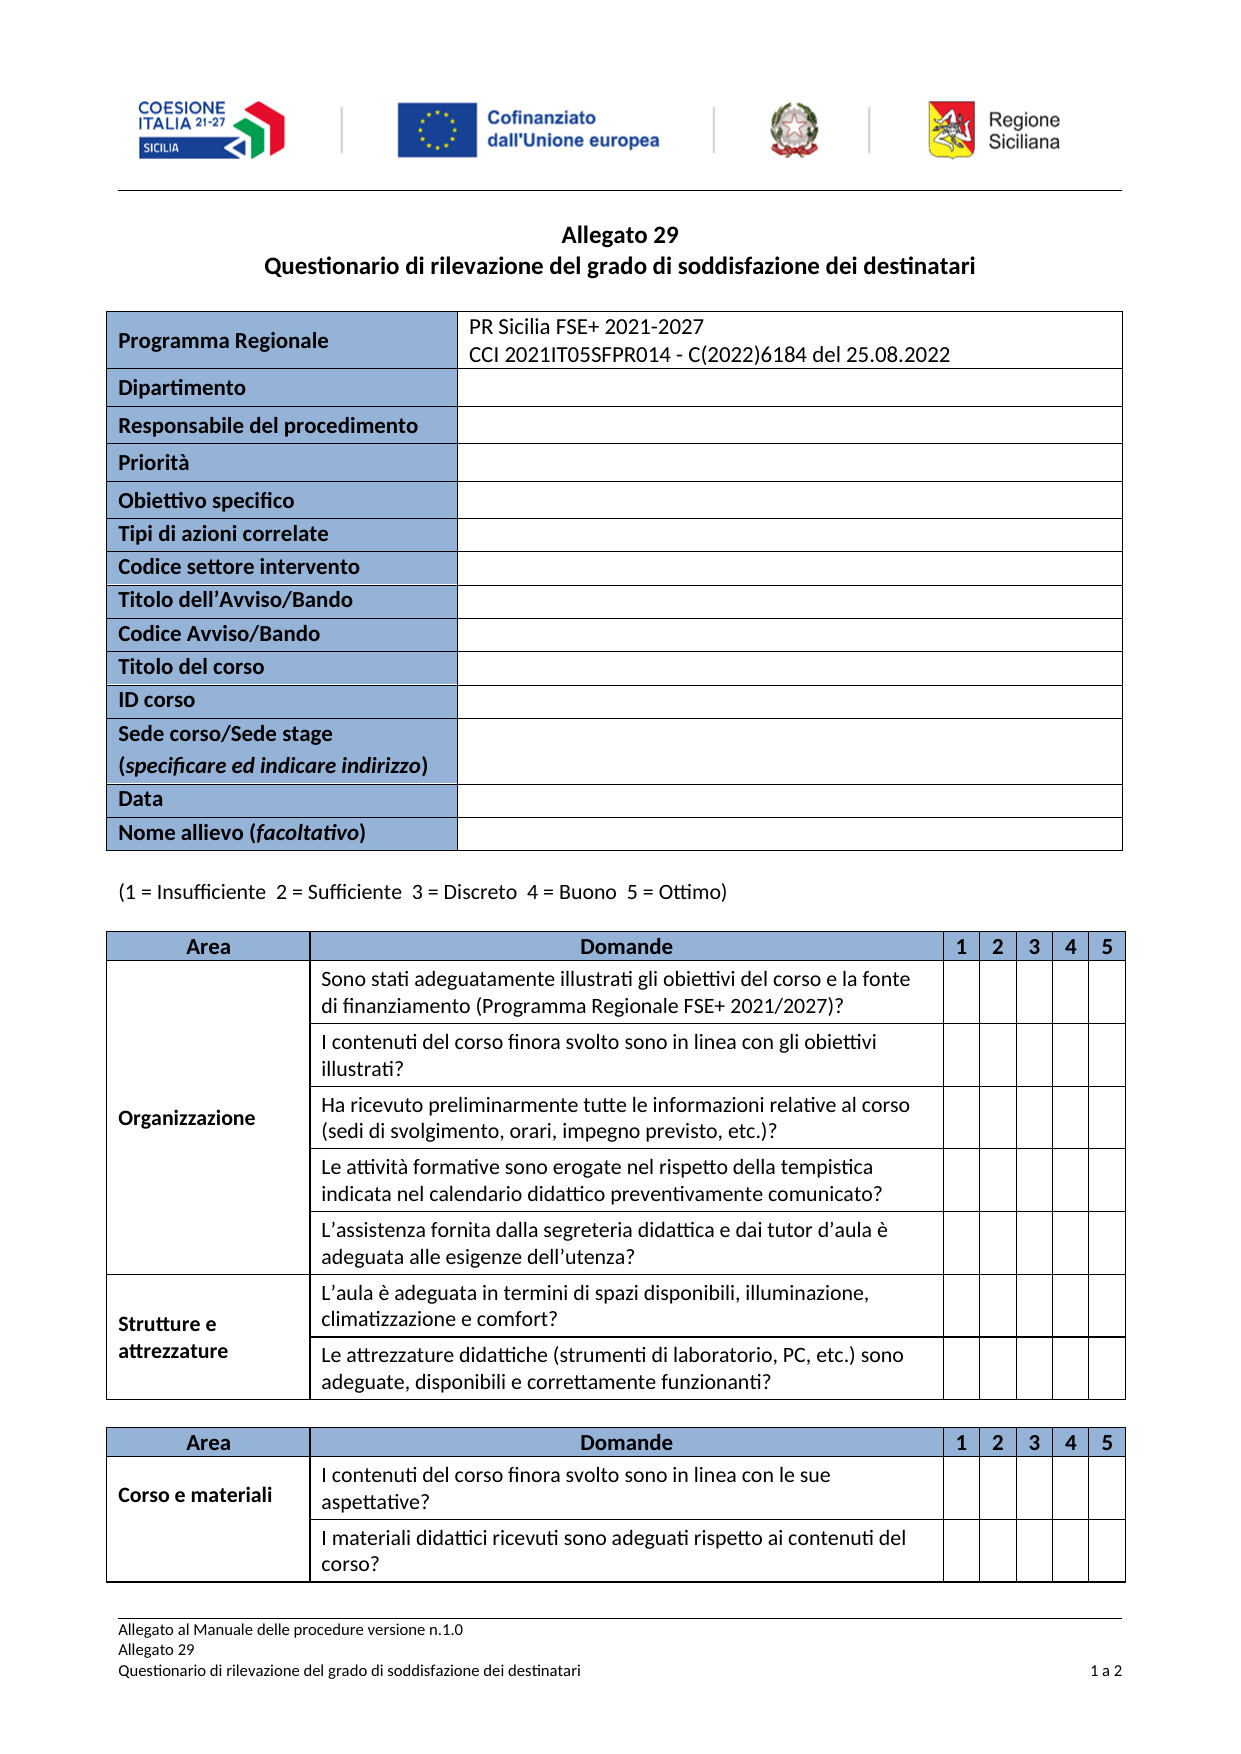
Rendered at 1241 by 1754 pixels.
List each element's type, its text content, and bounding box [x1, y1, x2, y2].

table_cell [1017, 1024, 1052, 1086]
table_cell [458, 552, 1122, 584]
table_cell Titolo dell’Avviso/Bando [107, 586, 457, 618]
table_header 3 [1017, 1428, 1052, 1456]
table_cell [1053, 1520, 1088, 1581]
table_cell [980, 1275, 1016, 1336]
picture [138, 73, 1102, 188]
table_cell [944, 1212, 979, 1274]
table_header 3 [1017, 932, 1052, 960]
table_cell [944, 1149, 979, 1211]
table_cell L’assistenza fornita dalla segreteria didattica e dai tutor d’aula è adeguata alle esigenze dell’utenza? [311, 1212, 943, 1274]
table_cell Data [107, 785, 457, 817]
table_cell [1089, 1275, 1125, 1336]
table_cell Priorità [107, 444, 457, 481]
table_cell [1053, 1457, 1088, 1519]
table_cell Titolo del corso [107, 652, 457, 684]
table_header Domande [311, 1428, 943, 1456]
table_cell [1017, 1338, 1052, 1399]
table_cell Responsabile del procedimento [107, 407, 457, 443]
table_cell [1053, 1212, 1088, 1274]
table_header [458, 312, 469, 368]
table_cell [458, 407, 1122, 443]
table_cell [1089, 1457, 1125, 1519]
table_cell [1017, 961, 1052, 1023]
table_header 5 [1089, 1428, 1125, 1456]
table_cell [944, 1457, 979, 1519]
table_cell [980, 961, 1016, 1023]
table_cell [980, 1149, 1016, 1211]
table_cell [944, 961, 979, 1023]
table_cell [980, 1087, 1016, 1148]
table_cell [458, 519, 1122, 551]
table_cell [980, 1212, 1016, 1274]
table_cell I contenuti del corso finora svolto sono in linea con le sue aspettative? [311, 1457, 943, 1519]
table_cell Dipartimento [107, 369, 457, 406]
table_cell Le attività formative sono erogate nel rispetto della tempistica indicata nel calendario didattico preventivamente comunicato? [311, 1149, 943, 1211]
table_cell [980, 1457, 1016, 1519]
table_cell Organizzazione [107, 961, 309, 1274]
table_cell I materiali didattici ricevuti sono adeguati rispetto ai contenuti del corso? [311, 1520, 943, 1581]
table_cell L’aula è adeguata in termini di spazi disponibili, illuminazione, climatizzazione e comfort? [311, 1275, 943, 1336]
table_cell [458, 686, 1122, 718]
table_cell Codice Avviso/Bando [107, 619, 457, 651]
table_cell [1089, 1520, 1125, 1581]
table_cell [458, 719, 1122, 783]
text (1 = Insufficiente 2 = Sufficiente 3 = Discreto 4 = Buono 5 = Ottimo) [118, 878, 1122, 904]
table_cell [1089, 1087, 1125, 1148]
table_cell [1053, 1338, 1088, 1399]
table_cell [1017, 1087, 1052, 1148]
table_cell [944, 1024, 979, 1086]
table_cell [980, 1520, 1016, 1581]
table_cell Tipi di azioni correlate [107, 519, 457, 551]
table_cell I contenuti del corso finora svolto sono in linea con gli obiettivi illustrati? [311, 1024, 943, 1086]
table_cell [1089, 1149, 1125, 1211]
table_cell [458, 444, 1122, 481]
table_cell [458, 818, 1122, 850]
table_header 4 [1053, 1428, 1088, 1456]
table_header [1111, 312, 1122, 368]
table_cell [1017, 1457, 1052, 1519]
table_cell [1089, 961, 1125, 1023]
table_cell [458, 586, 1122, 618]
table_cell [1089, 1024, 1125, 1086]
table_cell Codice settore intervento [107, 552, 457, 584]
table_cell [944, 1338, 979, 1399]
table_cell [1053, 1087, 1088, 1148]
table_header Domande [311, 932, 943, 960]
table_header 2 [980, 932, 1016, 960]
table_cell Le attrezzature didattiche (strumenti di laboratorio, PC, etc.) sono adeguate, disponibili e correttamente funzionanti? [311, 1338, 943, 1399]
table_header 4 [1053, 932, 1088, 960]
table_cell [458, 482, 1122, 518]
table_header 5 [1089, 932, 1125, 960]
table_cell ID corso [107, 686, 457, 718]
table_cell [944, 1520, 979, 1581]
table_cell [1053, 1024, 1088, 1086]
table_cell [1053, 961, 1088, 1023]
table_cell [458, 785, 1122, 817]
table_cell [458, 619, 1122, 651]
table_cell [1017, 1149, 1052, 1211]
table_header 1 [944, 932, 979, 960]
table_cell [1053, 1275, 1088, 1336]
table_cell Corso e materiali [107, 1457, 309, 1581]
table_cell [1089, 1212, 1125, 1274]
table_header Area [107, 932, 309, 960]
table_cell Sede corso/Sede stage (specificare ed indicare indirizzo) [107, 719, 457, 783]
table_cell [1017, 1212, 1052, 1274]
table_cell Ha ricevuto preliminarmente tutte le informazioni relative al corso (sedi di svolgimento, orari, impegno previsto, etc.)? [311, 1087, 943, 1148]
table_cell [980, 1338, 1016, 1399]
table_header Area [107, 1428, 309, 1456]
table_cell [944, 1275, 979, 1336]
table_cell [458, 369, 1122, 406]
table_cell Sono stati adeguatamente illustrati gli obiettivi del corso e la fonte di finanziamento (Programma Regionale FSE+ 2021/2027)? [311, 961, 943, 1023]
text Allegato 29 [118, 220, 1122, 250]
text Questionario di rilevazione del grado di soddisfazione dei destinatari [118, 250, 1122, 281]
table_cell Nome allievo (facoltativo) [107, 818, 457, 850]
table_header 2 [980, 1428, 1016, 1456]
table_cell [1053, 1149, 1088, 1211]
table_cell [458, 652, 1122, 684]
table_cell [1017, 1275, 1052, 1336]
table_cell [980, 1024, 1016, 1086]
table_cell [1089, 1338, 1125, 1399]
table_header 1 [944, 1428, 979, 1456]
table_cell Obiettivo specifico [107, 482, 457, 518]
table_cell [944, 1087, 979, 1148]
table_cell Strutture e attrezzature [107, 1275, 309, 1399]
table_cell [1017, 1520, 1052, 1581]
table_header Programma Regionale [107, 312, 457, 368]
